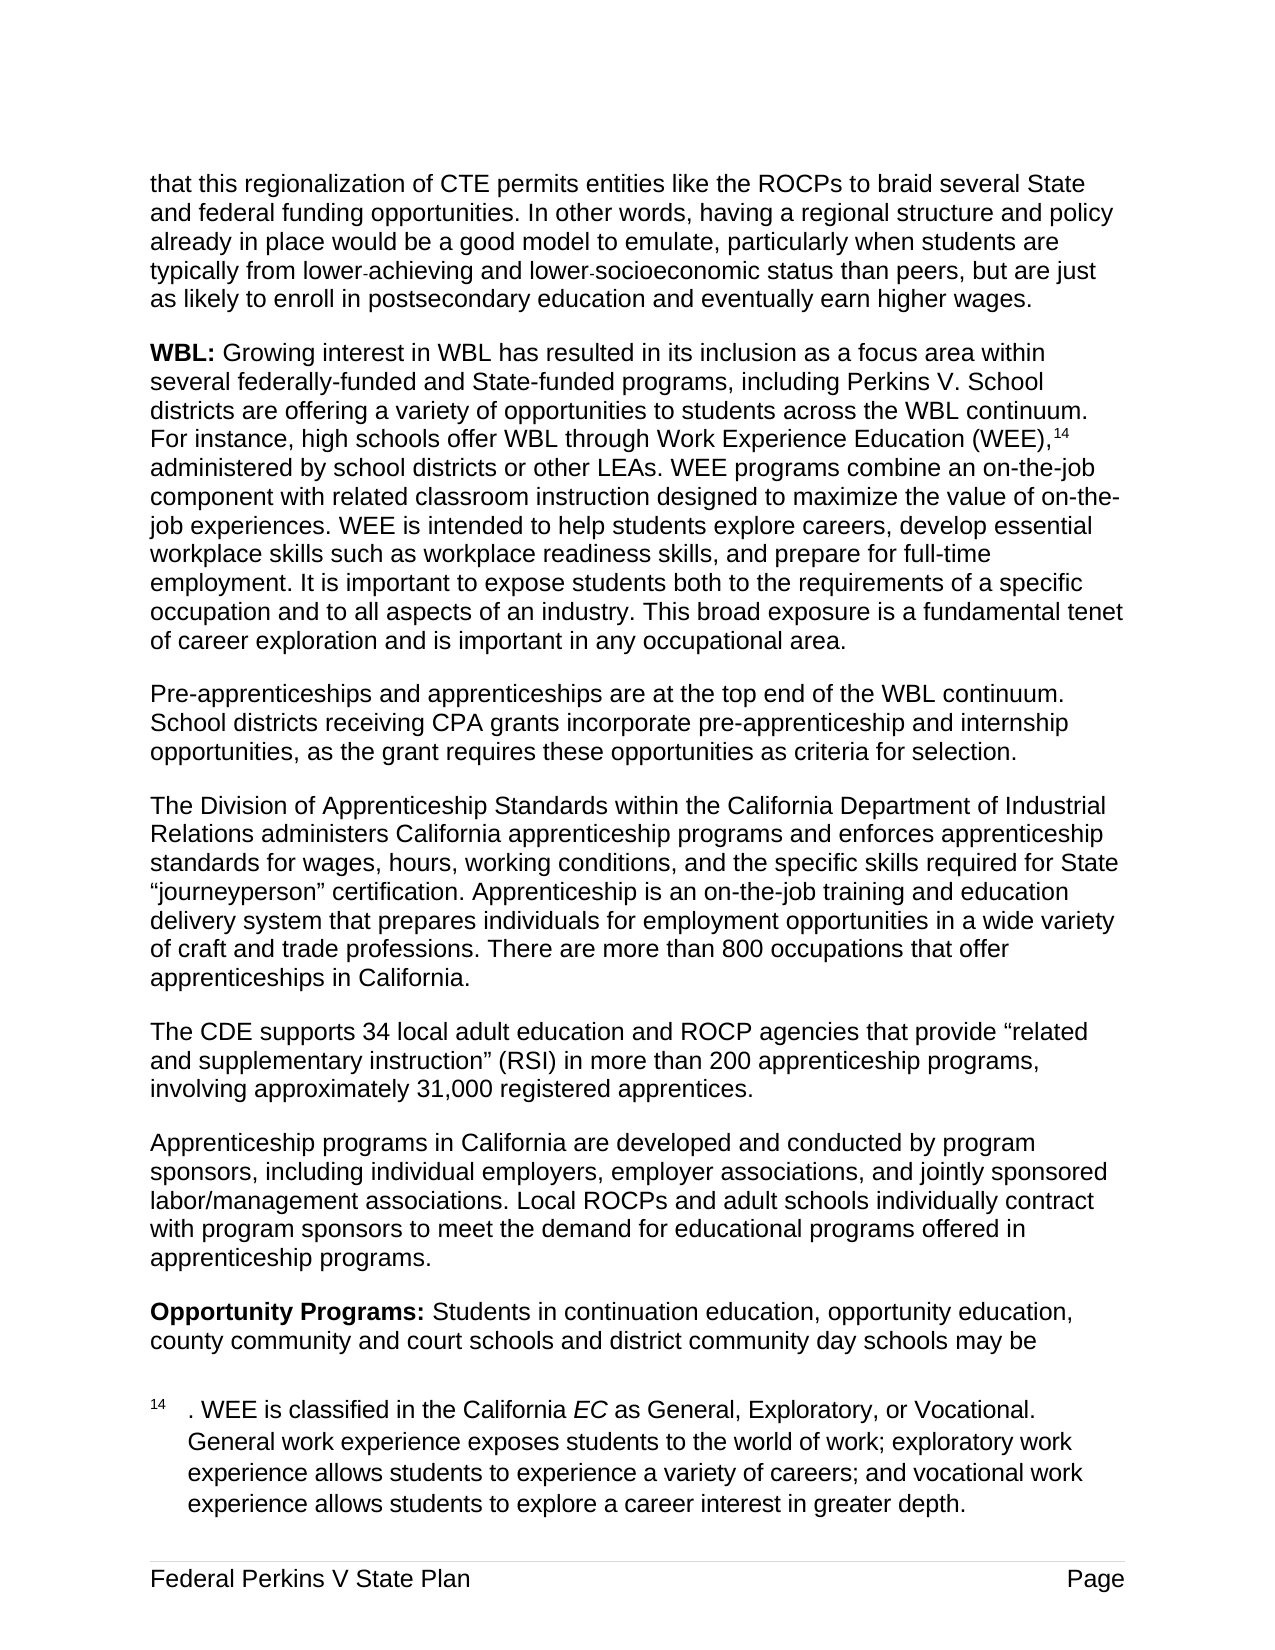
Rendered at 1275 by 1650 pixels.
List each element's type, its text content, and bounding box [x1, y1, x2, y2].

text The Division of Apprenticeship Standards within the California Department of Industrial Relations administers California apprenticeship programs and enforces apprenticeship standards for wages, hours, working conditions, and the specific skills required for State “journeyperson” certification. Apprenticeship is an on-the-job training and education delivery system that prepares individuals for employment opportunities in a wide variety of craft and trade professions. There are more than 800 occupations that offer apprenticeships in California. [150, 791, 1125, 992]
text Apprenticeship programs in California are developed and conducted by program sponsors, including individual employers, employer associations, and jointly sponsored labor/management associations. Local ROCPs and adult schools individually contract with program sponsors to meet the demand for educational programs offered in apprenticeship programs. [150, 1128, 1125, 1272]
text Pre-apprenticeships and apprenticeships are at the top end of the WBL continuum. School districts receiving CPA grants incorporate pre-apprenticeship and internship opportunities, as the grant requires these opportunities as criteria for selection. [150, 679, 1125, 766]
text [150, 1297, 1125, 1354]
text WBL: Growing interest in WBL has resulted in its inclusion as a focus area within several federally-funded and State-funded programs, including Perkins V. School districts are offering a variety of opportunities to students across the WBL continuum. For instance, high schools offer WBL through Work Experience Education (WEE), administered by school districts or other LEAs. WEE programs combine an on-the-job component with related classroom instruction designed to maximize the value of on-the-job experiences. WEE is intended to help students explore careers, develop essential workplace skills such as workplace readiness skills, and prepare for full-time employment. It is important to expose students both to the requirements of a specific occupation and to all aspects of an industry. This broad exposure is a fundamental tenet of career exploration and is important in any occupational area. [150, 338, 1125, 654]
text The CDE supports 34 local adult education and ROCP agencies that provide “related and supplementary instruction” (RSI) in more than 200 apprenticeship programs, involving approximately 31,000 registered apprentices. [150, 1017, 1125, 1103]
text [150, 169, 1125, 313]
